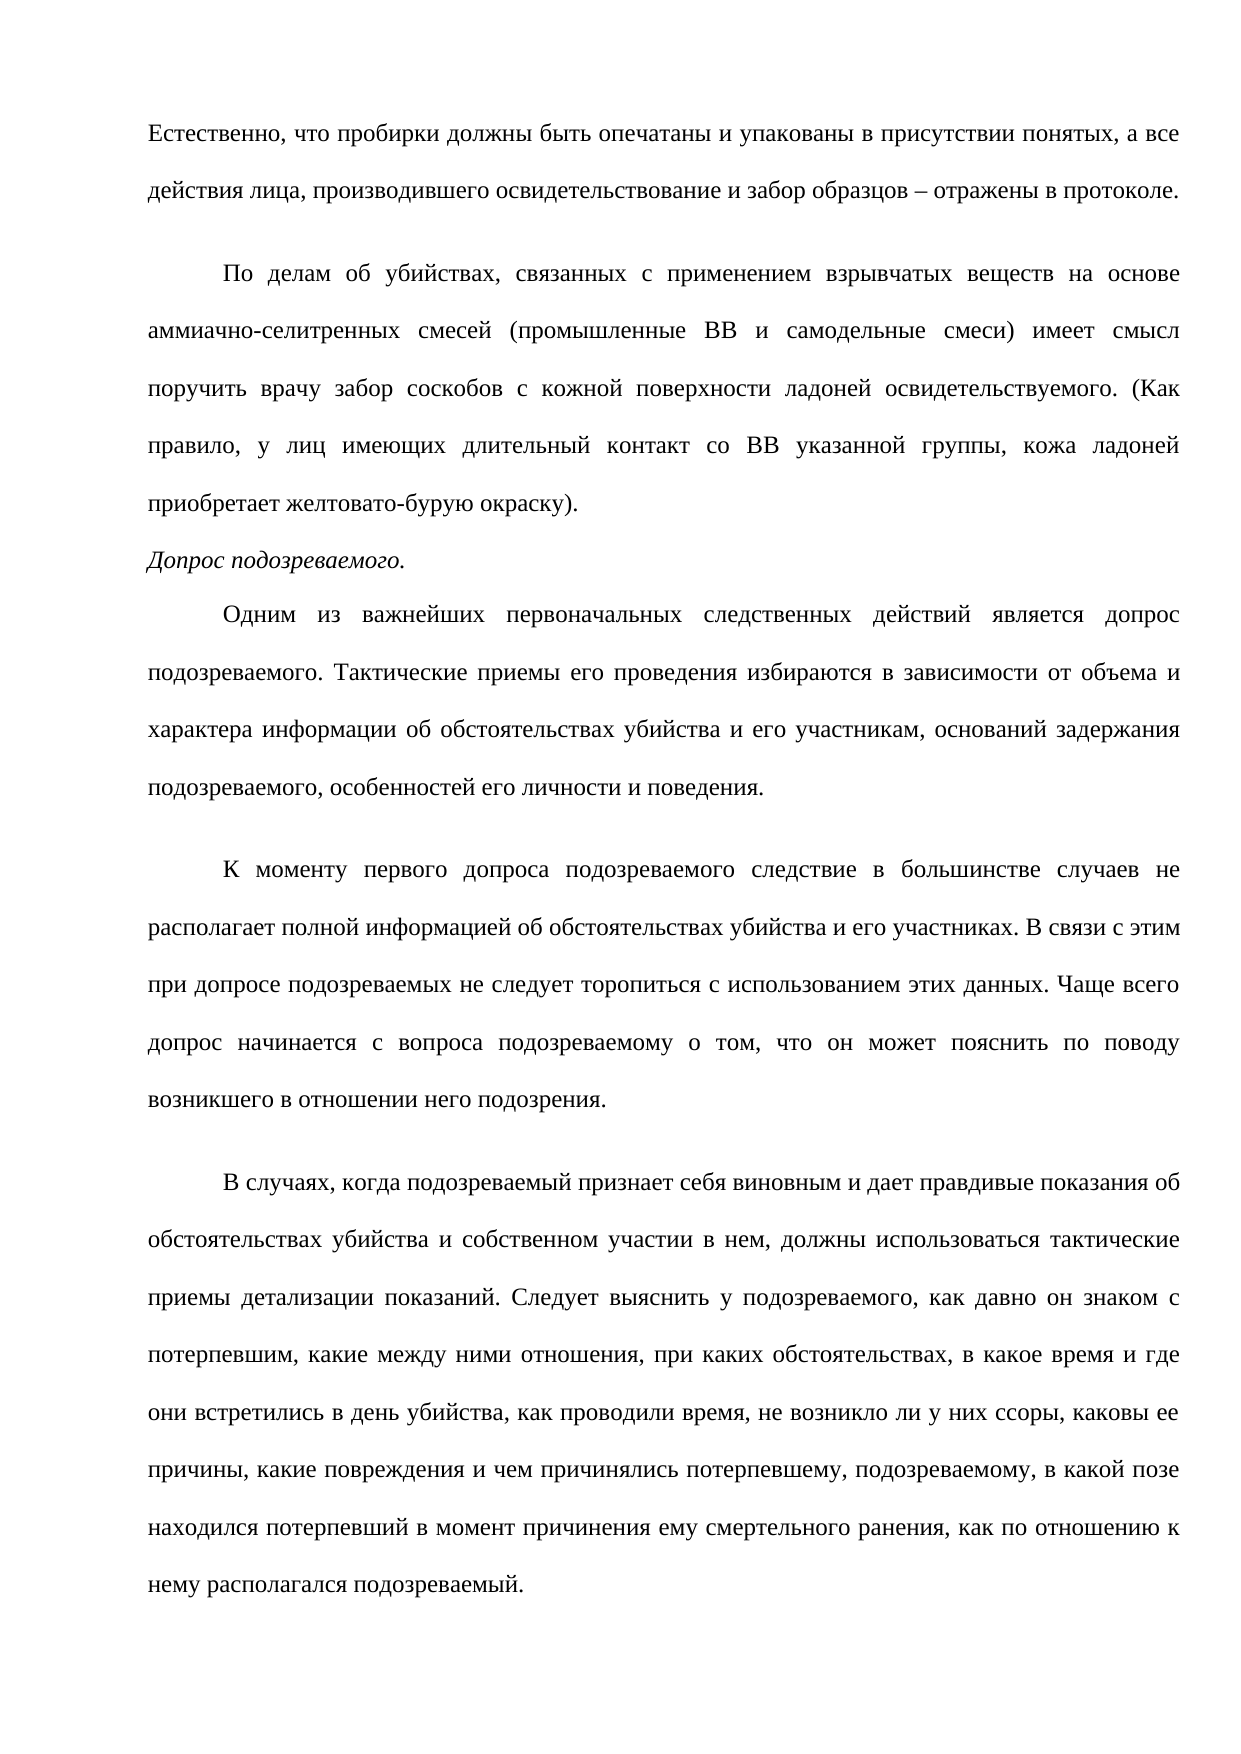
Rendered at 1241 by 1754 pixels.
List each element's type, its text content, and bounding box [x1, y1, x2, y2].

text Одним из важнейших первоначальных следственных действий является допрос подозреваемого. Тактические приемы его проведения избираются в зависимости от объема и характера информации об обстоятельствах убийства и его участникам, оснований задержания подозреваемого, особенностей его личности и поведения. [148, 599, 1181, 801]
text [148, 118, 1181, 204]
text По делам об убийствах, связанных с применением взрывчатых веществ на основе аммиачно-селитренных смесей (промышленные ВВ и самодельные смеси) имеет смысл поручить врачу забор соскобов с кожной поверхности ладоней освидетельствуемого. (Как правило, у лиц имеющих длительный контакт со ВВ указанной группы, кожа ладоней приобретает желтовато-бурую окраску). [148, 258, 1181, 517]
text К моменту первого допроса подозреваемого следствие в большинстве случаев не располагает полной информацией об обстоятельствах убийства и его участниках. В связи с этим при допросе подозреваемых не следует торопиться с использованием этих данных. Чаще всего допрос начинается с вопроса подозреваемому о том, что он может пояснить по поводу возникшего в отношении него подозрения. [148, 854, 1181, 1113]
text Допрос подозреваемого. [148, 546, 1181, 574]
text В случаях, когда подозреваемый признает себя виновным и дает правдивые показания об обстоятельствах убийства и собственном участии в нем, должны использоваться тактические приемы детализации показаний. Следует выяснить у подозреваемого, как давно он знаком с потерпевшим, какие между ними отношения, при каких обстоятельствах, в какое время и где они встретились в день убийства, как проводили время, не возникло ли у них ссоры, каковы ее причины, какие повреждения и чем причинялись потерпевшему, подозреваемому, в какой позе находился потерпевший в момент причинения ему смертельного ранения, как по отношению к нему располагался подозреваемый. [148, 1167, 1181, 1598]
